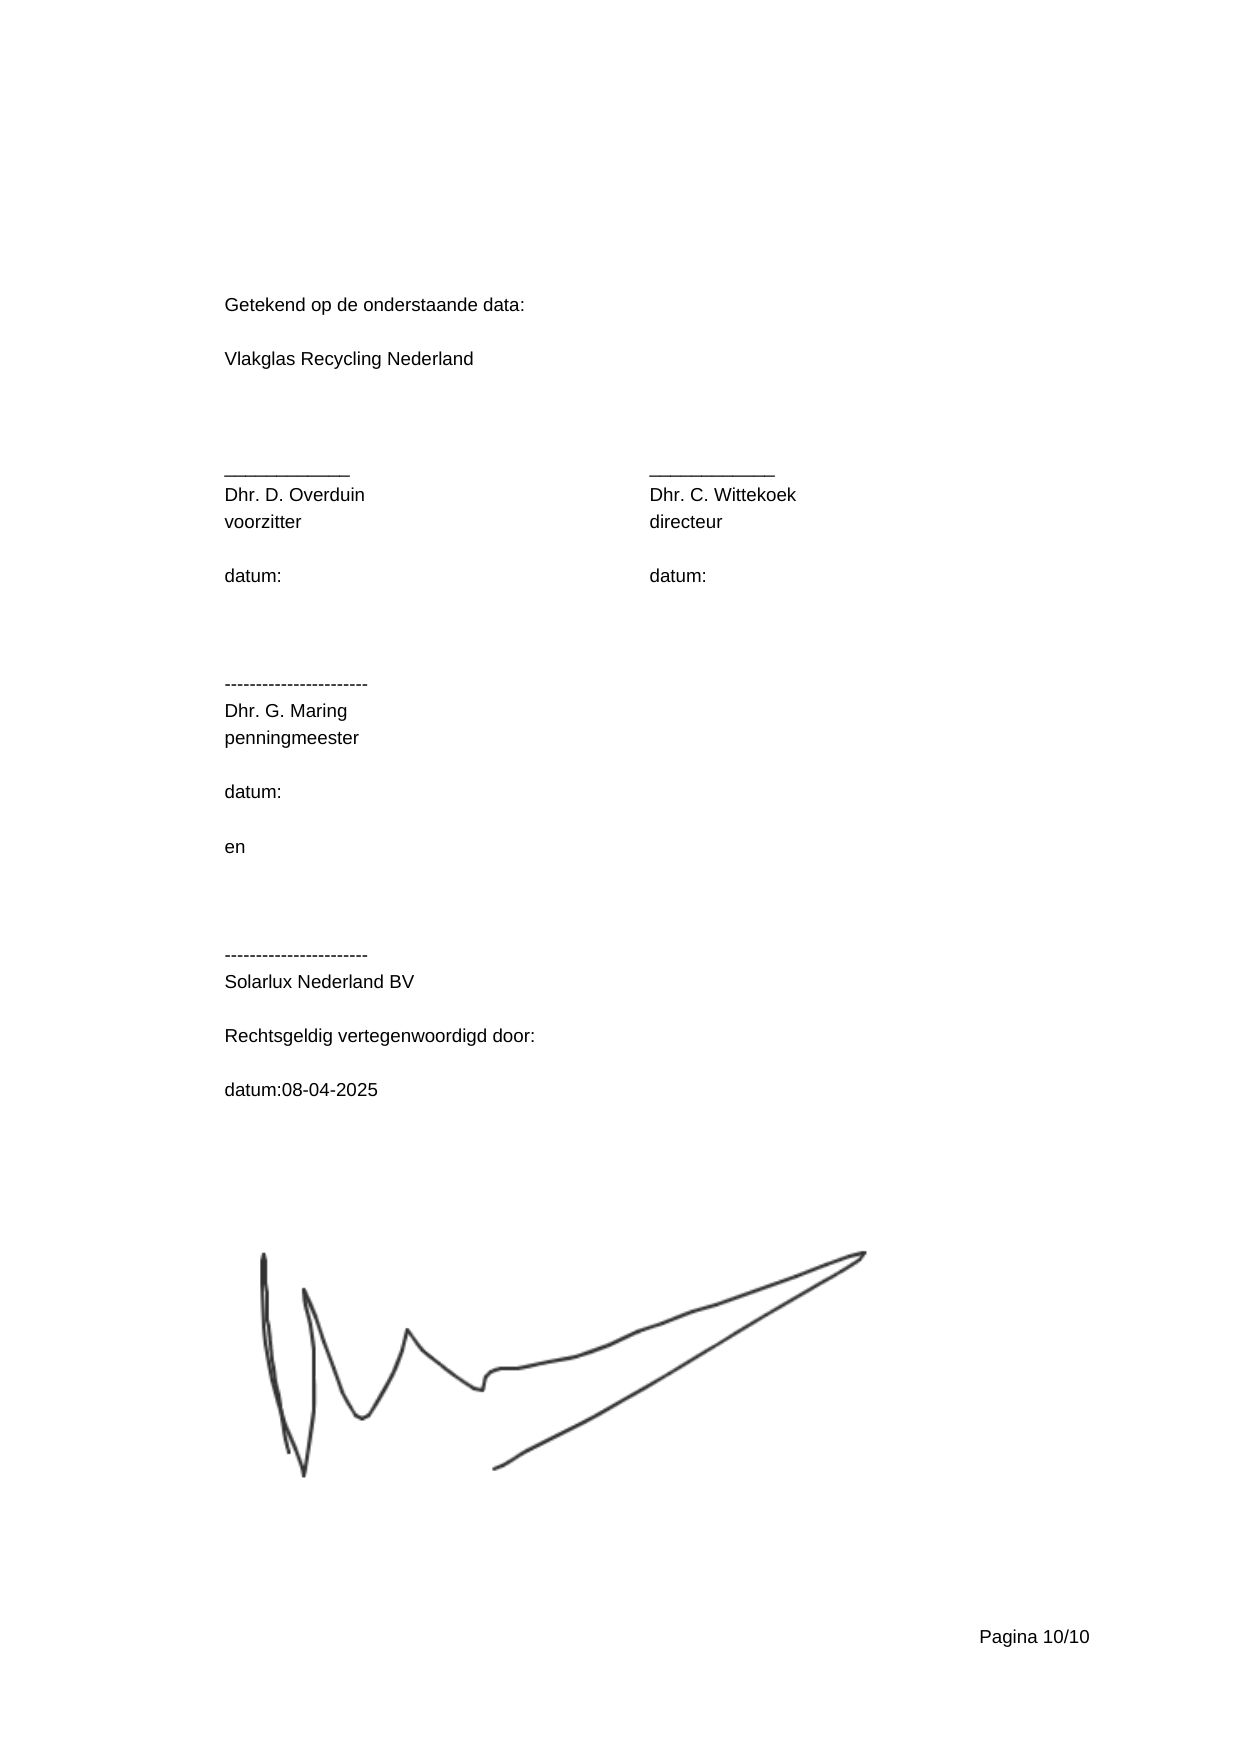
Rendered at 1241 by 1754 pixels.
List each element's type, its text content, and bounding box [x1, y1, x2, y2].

picture [224, 1208, 1052, 1543]
text Solarlux Nederland BV [224, 965, 1103, 1019]
text penningmeester [224, 722, 1103, 749]
text Dhr. D. Overduin Dhr. C. Wittekoek [224, 478, 1103, 505]
text datum: [224, 776, 1103, 803]
text datum: datum: [224, 559, 1103, 586]
text Dhr. G. Maring [224, 694, 1103, 722]
text en [224, 803, 1103, 857]
text datum:08-04-2025 [224, 1074, 1103, 1101]
text ----------------------- [224, 667, 1103, 694]
text voorzitter directeur [224, 505, 1103, 532]
text Vlakglas Recycling Nederland [224, 342, 1103, 369]
text ----------------------- [224, 938, 1103, 965]
text Getekend op de onderstaande data: [224, 288, 1103, 315]
text Rechtsgeldig vertegenwoordigd door: [224, 1019, 1103, 1047]
text ____________ ____________ [224, 451, 1103, 478]
